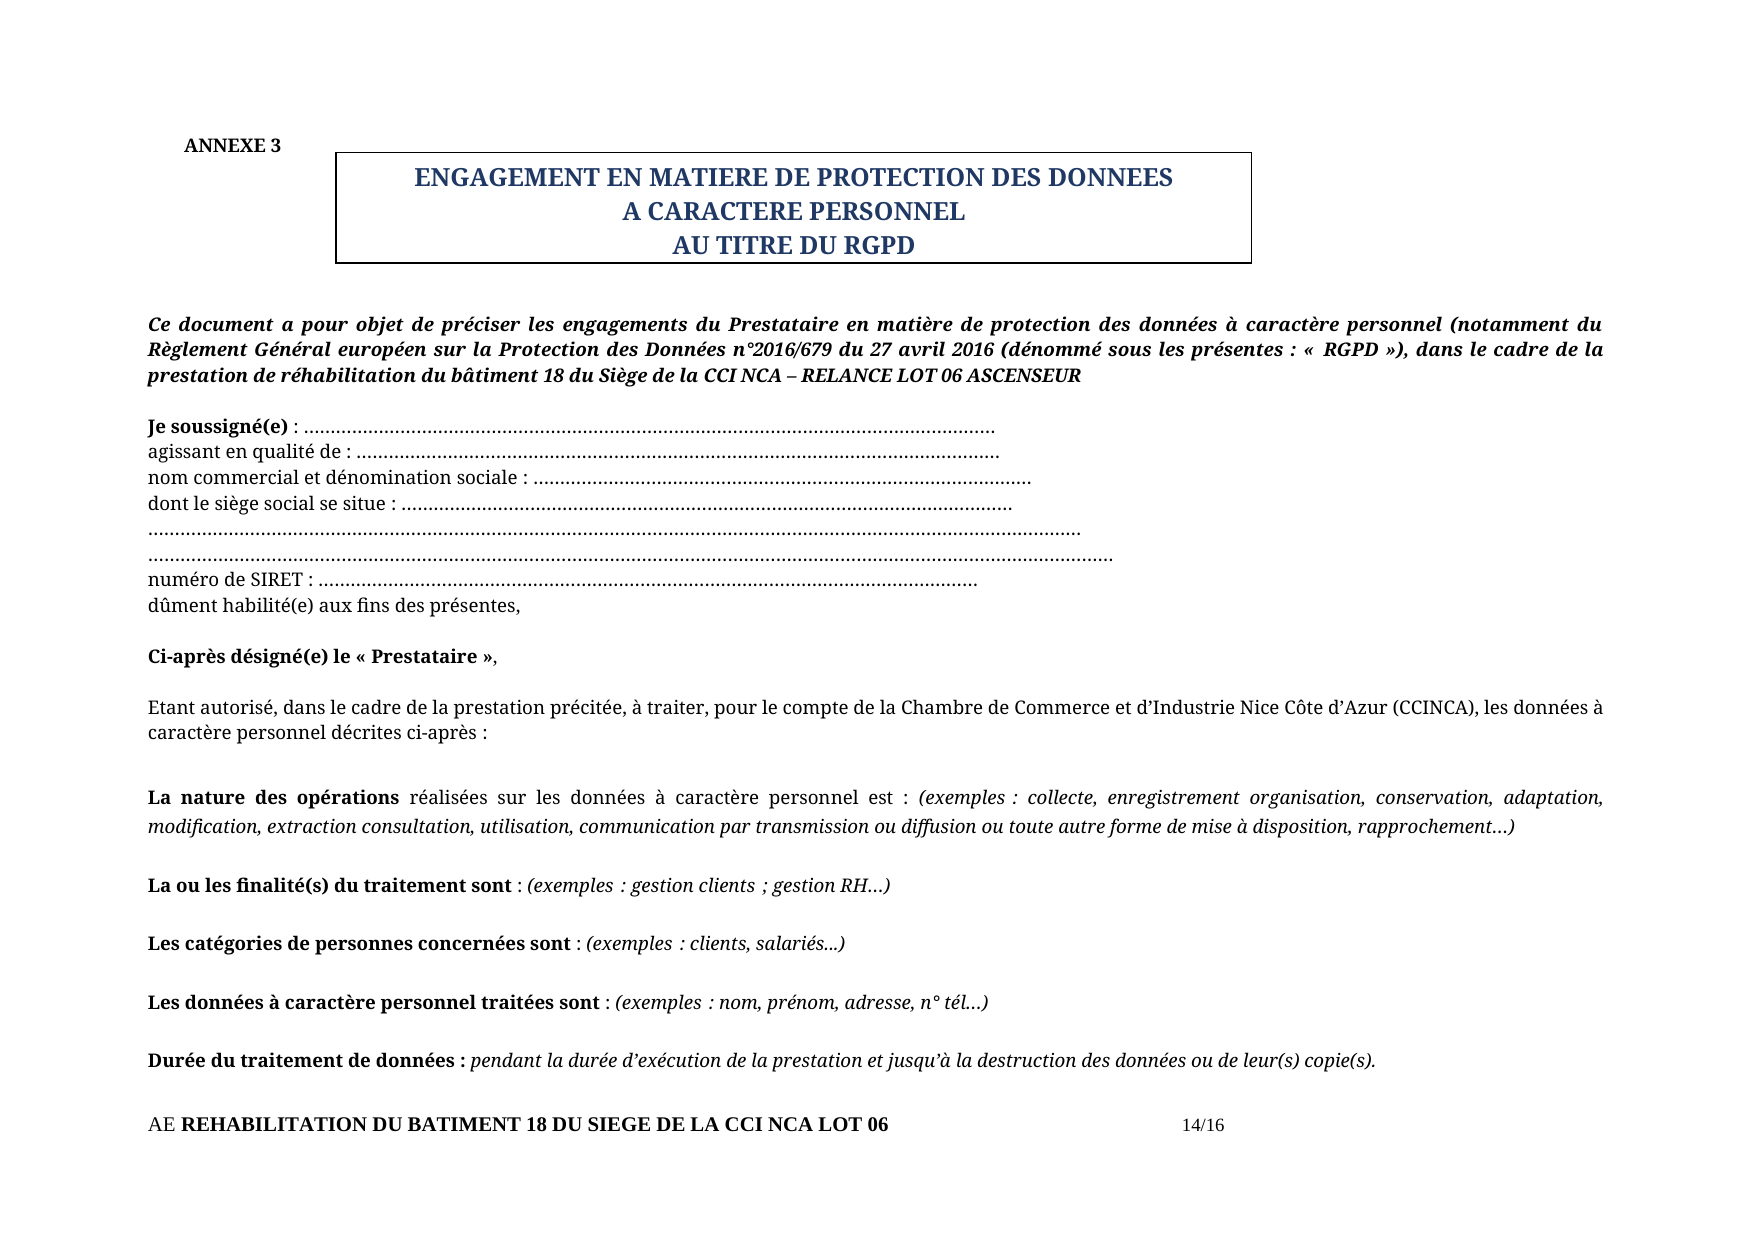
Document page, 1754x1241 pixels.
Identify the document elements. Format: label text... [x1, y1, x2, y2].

text La nature des opérations réalisées sur les données à caractère personnel est : (exemples : collecte, enregistrement organisation, conservation, adaptation, modification, extraction consultation, utilisation, communication par transmission ou diffusion ou toute autre forme de mise à disposition, rapprochement…) [148, 784, 1606, 839]
text Durée du traitement de données : pendant la durée d’exécution de la prestation et jusqu’à la destruction des données ou de leur(s) copie(s). [148, 1048, 1606, 1073]
text ………………………………………………………………………………………………………………………………………………………………………………………………………………………………………………………………………………………………………………………… [148, 515, 1606, 566]
text Ci-après désigné(e) le « Prestataire », [148, 643, 1606, 668]
text Etant autorisé, dans le cadre de la prestation précitée, à traiter, pour le compte de la Chambre de Commerce et d’Industrie Nice Côte d’Azur (CCINCA), les données à caractère personnel décrites ci-après : [148, 694, 1606, 745]
text dont le siège social se situe : …………………………………………………………………………………………………… [148, 490, 1606, 515]
text Les catégories de personnes concernées sont : (exemples : clients, salariés...) [148, 931, 1606, 956]
text ANNEXE 3 [148, 132, 1606, 158]
text Je soussigné(e) : ………………………………………………………………………………………………………………… [148, 413, 1606, 439]
text dûment habilité(e) aux fins des présentes, [148, 592, 1606, 617]
text La ou les finalité(s) du traitement sont : (exemples : gestion clients ; gestion RH…) [148, 872, 1606, 897]
text agissant en qualité de : ………………………………………………………………………………………………………… [148, 439, 1606, 464]
text nom commercial et dénomination sociale : ………………………………………………………………………………… [148, 464, 1606, 490]
text numéro de SIRET : …………………………………………………………………………………………………………… [148, 566, 1606, 592]
text Ce document a pour objet de préciser les engagements du Prestataire en matière de protection des données à caractère personnel (notamment du Règlement Général européen sur la Protection des Données n°2016/679 du 27 avril 2016 (dénommé sous les présentes : « RGPD »), dans le cadre de la prestation de réhabilitation du bâtiment 18 du Siège de la CCI NCA – RELANCE LOT 06 ASCENSEUR [148, 311, 1606, 388]
text Les données à caractère personnel traitées sont : (exemples : nom, prénom, adresse, n° tél…) [148, 989, 1606, 1014]
